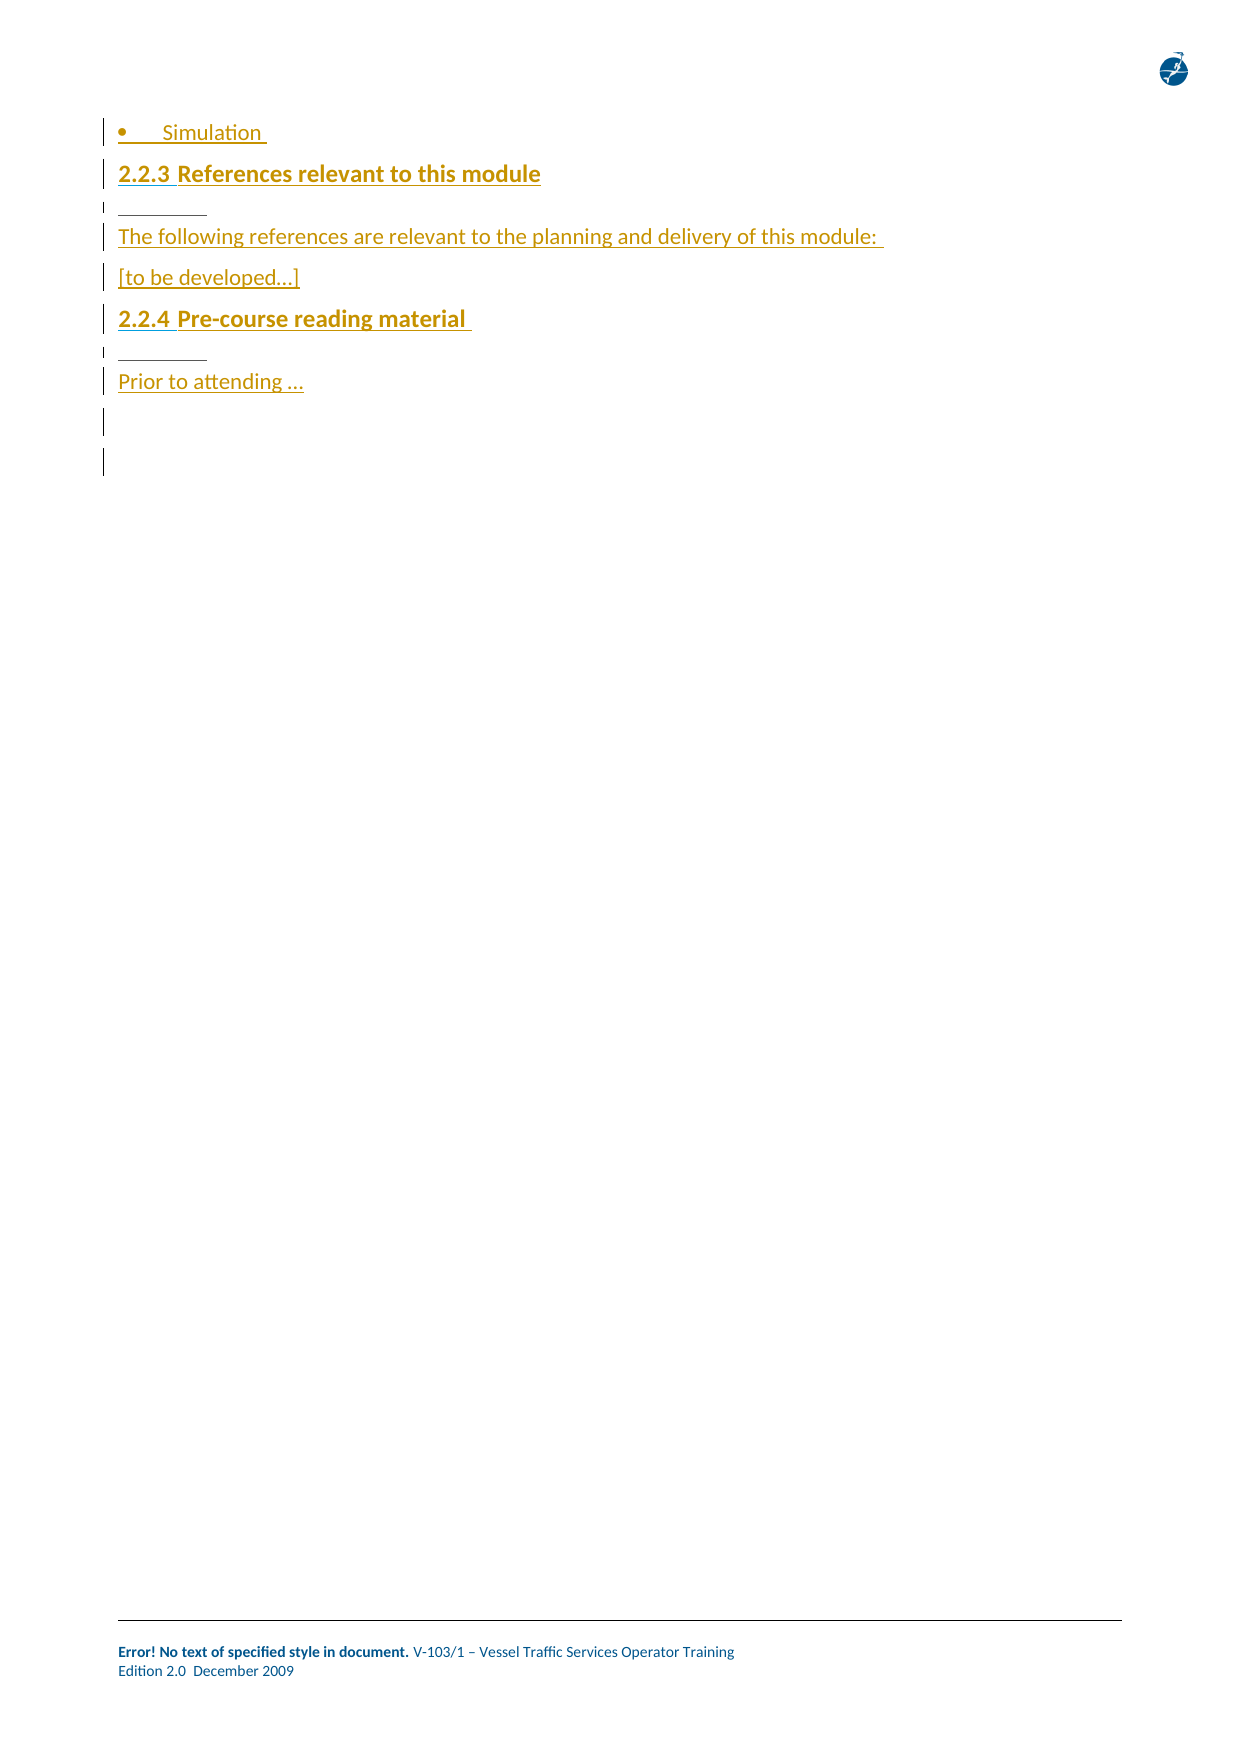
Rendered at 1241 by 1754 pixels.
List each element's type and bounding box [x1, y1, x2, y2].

picture [1128, 2, 1241, 121]
